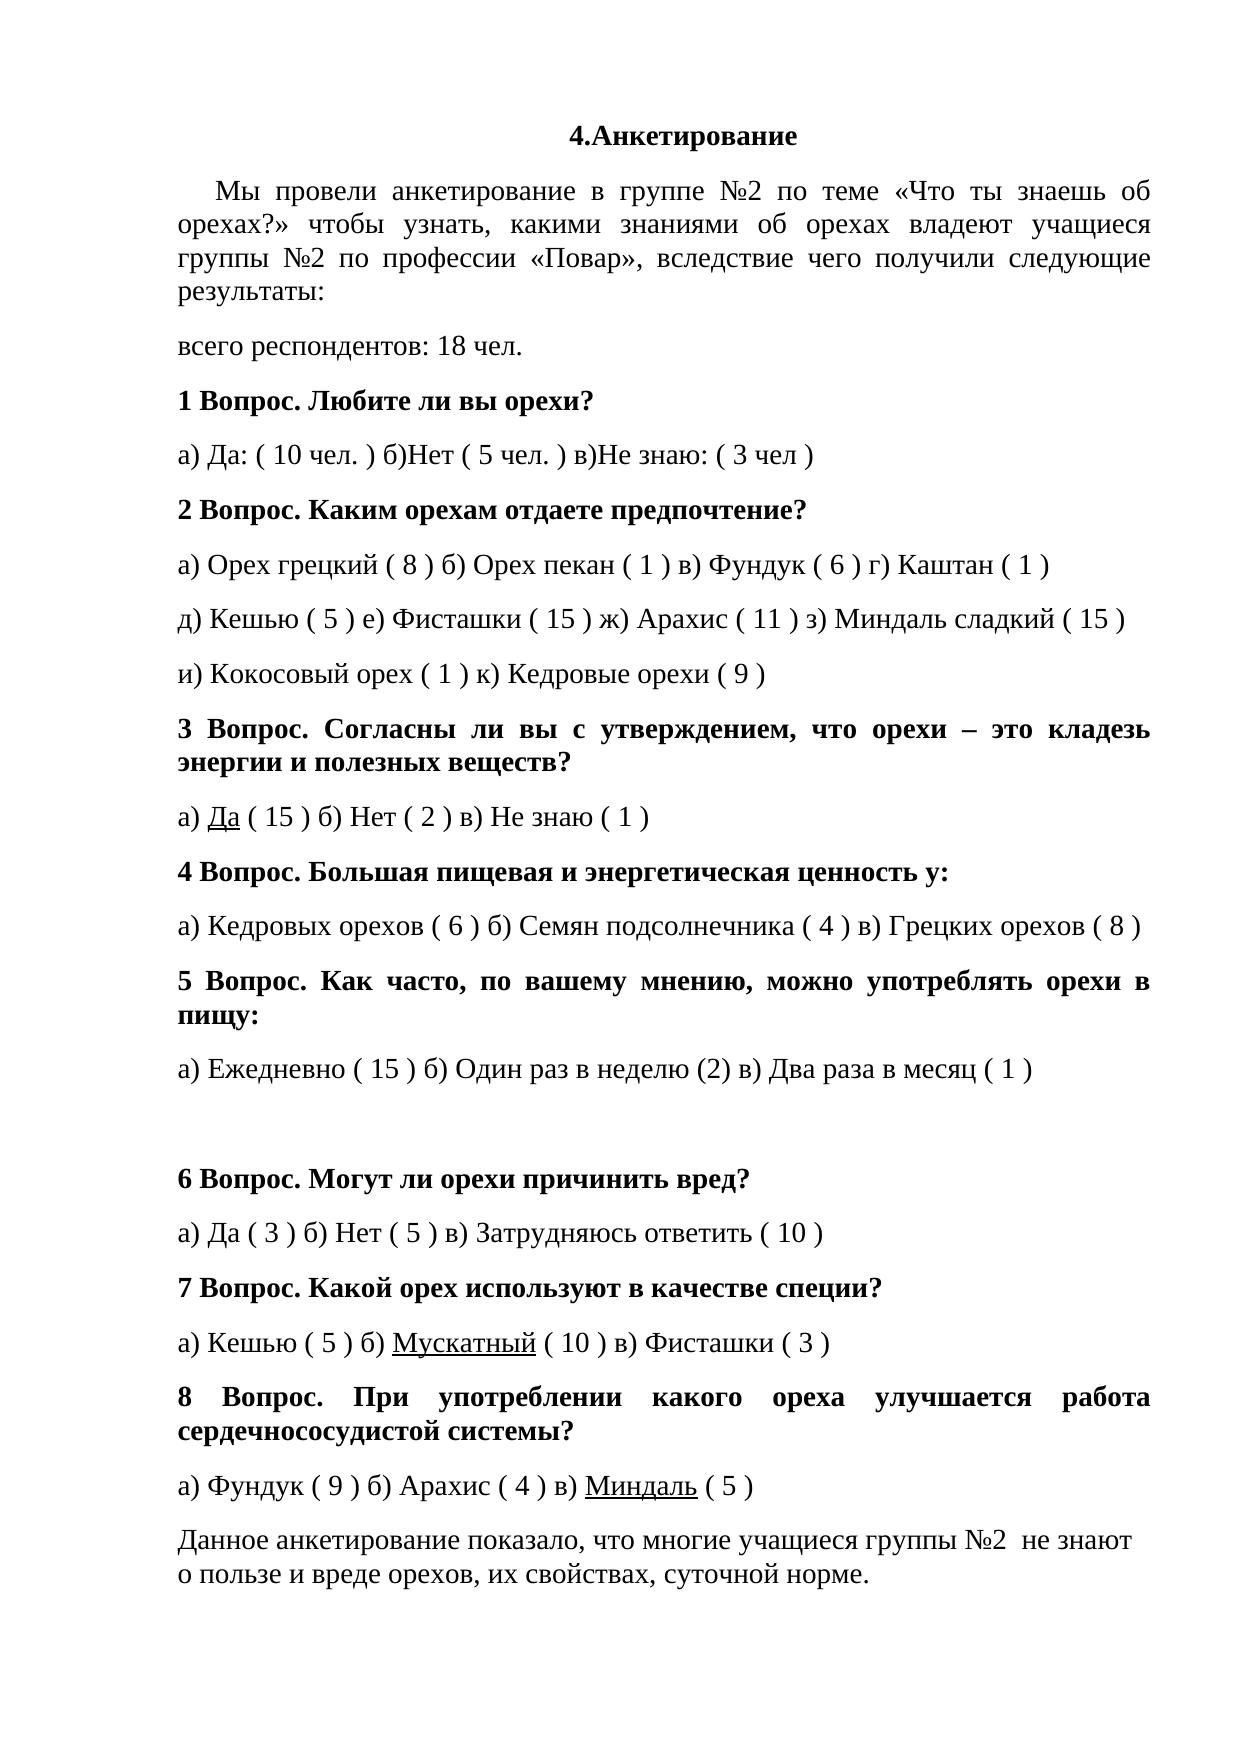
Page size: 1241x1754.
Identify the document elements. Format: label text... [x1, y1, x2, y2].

text 4.Анкетирование [215, 118, 1152, 152]
text 2 Вопрос. Каким орехам отдаете предпочтение? [177, 492, 1152, 526]
text 1 Вопрос. Любите ли вы орехи? [177, 383, 1152, 416]
text а) Кедровых орехов ( 6 ) б) Семян подсолнечника ( 4 ) в) Грецких орехов ( 8 ) [177, 908, 1152, 942]
text и) Кокосовый орех ( 1 ) к) Кедровые орехи ( 9 ) [177, 656, 1152, 690]
text а) Фундук ( 9 ) б) Арахис ( 4 ) в) Миндаль ( 5 ) [177, 1468, 1152, 1501]
text а) Да ( 3 ) б) Нет ( 5 ) в) Затрудняюсь ответить ( 10 ) [177, 1216, 1152, 1249]
text Данное анкетирование показало, что многие учащиеся группы №2 не знают о пользе и вреде орехов, их свойствах, суточной норме. [177, 1522, 1152, 1589]
text 6 Вопрос. Могут ли орехи причинить вред? [177, 1161, 1152, 1194]
text 5 Вопрос. Как часто, по вашему мнению, можно употреблять орехи в пищу: [177, 963, 1152, 1030]
text а) Орех грецкий ( 8 ) б) Орех пекан ( 1 ) в) Фундук ( 6 ) г) Каштан ( 1 ) [177, 547, 1152, 580]
text д) Кешью ( 5 ) е) Фисташки ( 15 ) ж) Арахис ( 11 ) з) Миндаль сладкий ( 15 ) [177, 602, 1152, 635]
text а) Ежедневно ( 15 ) б) Один раз в неделю (2) в) Два раза в месяц ( 1 ) [177, 1051, 1152, 1085]
text а) Да ( 15 ) б) Нет ( 2 ) в) Не знаю ( 1 ) [177, 799, 1152, 833]
text а) Кешью ( 5 ) б) Мускатный ( 10 ) в) Фисташки ( 3 ) [177, 1325, 1152, 1358]
text Мы провели анкетирование в группе №2 по теме «Что ты знаешь об орехах?» чтобы узнать, какими знаниями об орехах владеют учащиеся группы №2 по профессии «Повар», вследствие чего получили следующие результаты: [177, 173, 1152, 307]
text 3 Вопрос. Согласны ли вы с утверждением, что орехи – это кладезь энергии и полезных веществ? [177, 711, 1152, 778]
text всего респондентов: 18 чел. [177, 328, 1152, 362]
text 8 Вопрос. При употреблении какого ореха улучшается работа сердечнососудистой системы? [177, 1379, 1152, 1447]
text 4 Вопрос. Большая пищевая и энергетическая ценность у: [177, 854, 1152, 887]
text а) Да: ( 10 чел. ) б)Нет ( 5 чел. ) в)Не знаю: ( 3 чел ) [177, 437, 1152, 471]
text 7 Вопрос. Какой орех используют в качестве специи? [177, 1270, 1152, 1304]
